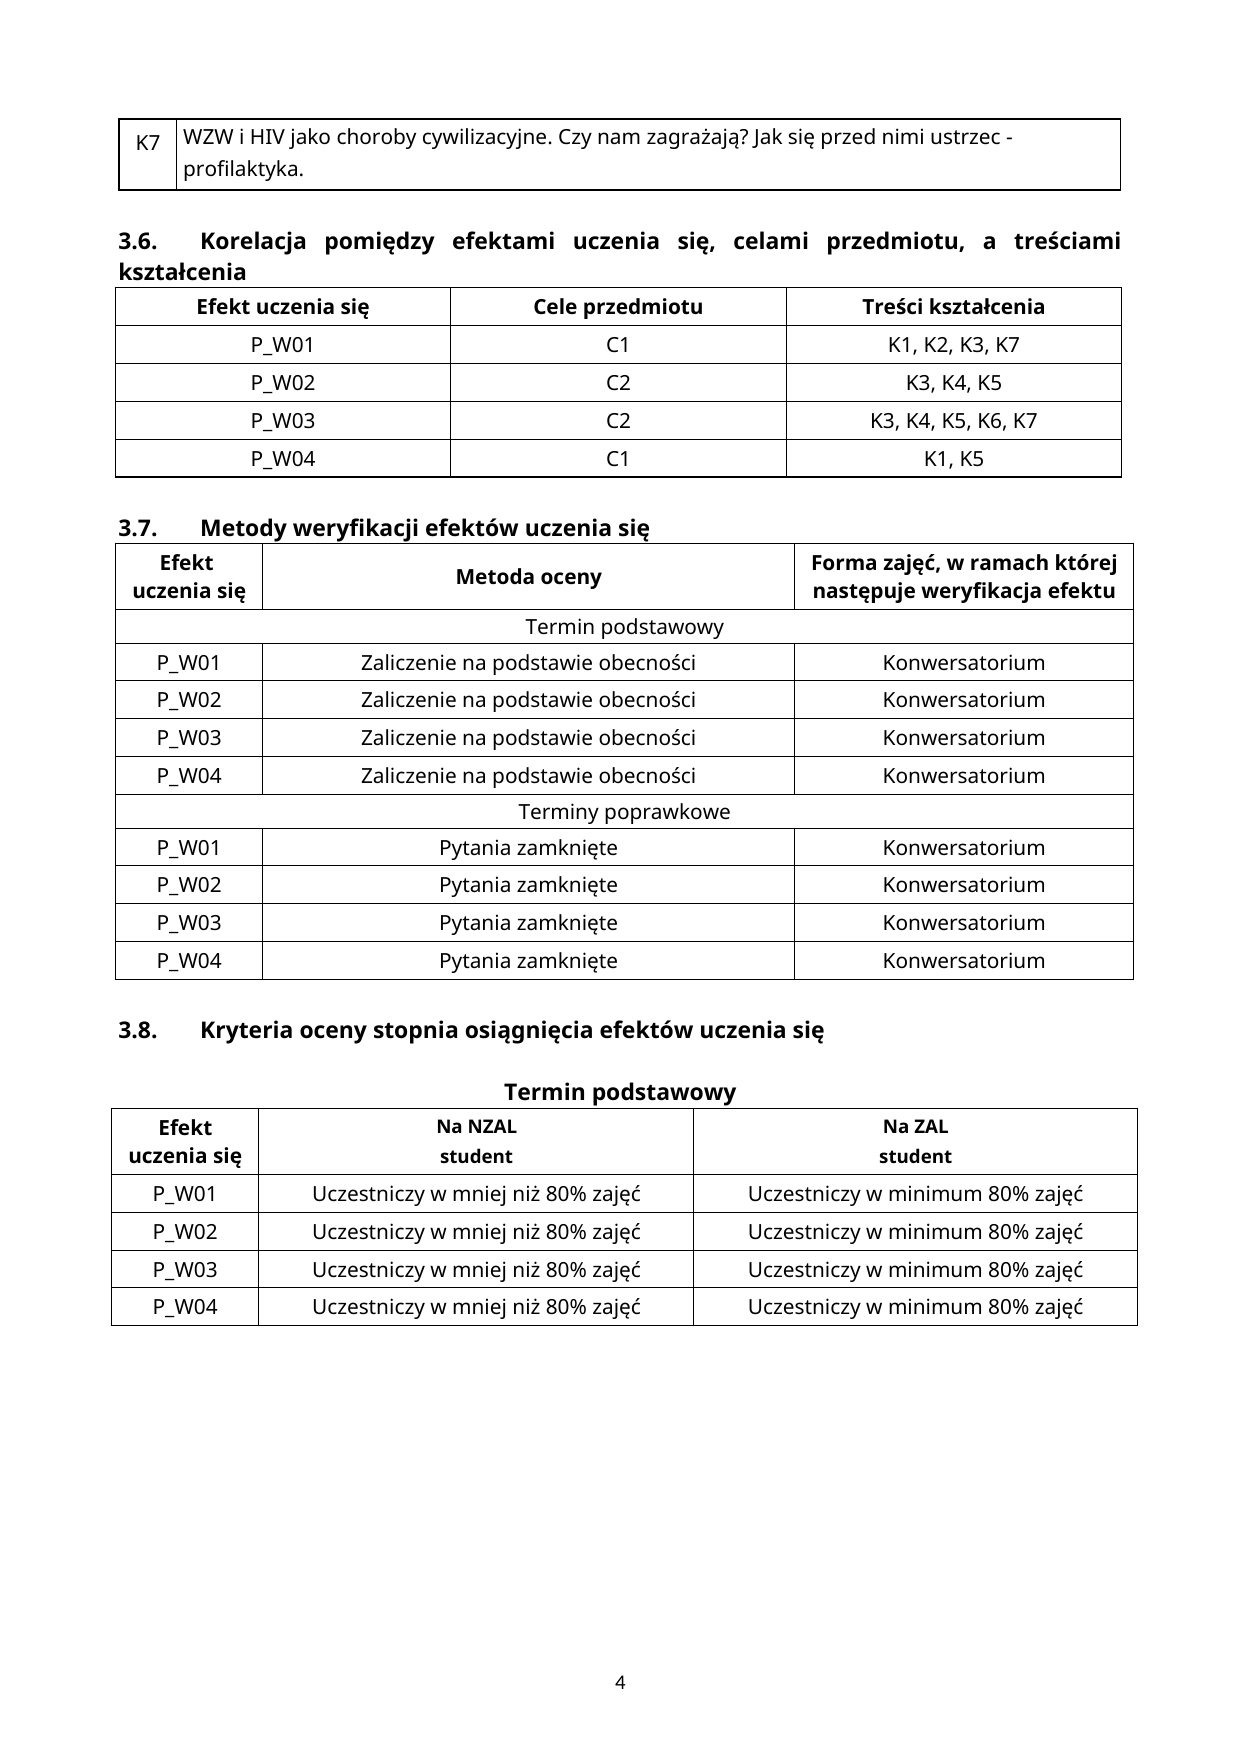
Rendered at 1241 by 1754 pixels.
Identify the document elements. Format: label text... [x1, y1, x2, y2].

table_header Metoda oceny [263, 544, 794, 609]
table_cell K1, K5 [787, 440, 1121, 476]
table_cell Pytania zamknięte [263, 829, 794, 865]
table_cell P_W02 [112, 1213, 258, 1249]
table_cell Pytania zamknięte [263, 942, 794, 979]
table_cell P_W01 [116, 829, 262, 865]
table_cell Uczestniczy w minimum 80% zajęć [694, 1175, 1137, 1212]
table_cell Uczestniczy w mniej niż 80% zajęć [259, 1213, 693, 1249]
table_cell P_W04 [112, 1288, 258, 1325]
table_cell P_W02 [116, 364, 450, 401]
table_cell Zaliczenie na podstawie obecności [263, 681, 794, 718]
table_cell C1 [451, 440, 786, 476]
table_header Na NZAL student [259, 1109, 693, 1174]
table_cell Konwersatorium [795, 644, 1133, 680]
table_header Efekt uczenia się [116, 544, 262, 609]
table_header Na ZAL student [694, 1109, 1137, 1174]
list Kryteria oceny stopnia osiągnięcia efektów uczenia się [118, 1014, 1122, 1045]
list Metody weryfikacji efektów uczenia się [118, 511, 1122, 543]
table_cell C2 [451, 402, 786, 438]
table_cell K1, K2, K3, K7 [787, 326, 1121, 363]
table_cell WZW i HIV jako choroby cywilizacyjne. Czy nam zagrażają? Jak się przed nimi ustrzec - profilaktyka. [177, 120, 1120, 189]
table_cell Uczestniczy w mniej niż 80% zajęć [259, 1175, 693, 1212]
table_cell P_W03 [112, 1251, 258, 1287]
text Termin podstawowy [118, 1076, 1122, 1108]
table_header Cele przedmiotu [451, 288, 786, 325]
table_cell Konwersatorium [795, 942, 1133, 979]
table_cell K3, K4, K5 [787, 364, 1121, 401]
table_cell P_W02 [116, 681, 262, 718]
table_cell Konwersatorium [795, 866, 1133, 903]
table_header Efekt uczenia się [112, 1109, 258, 1174]
table_cell P_W03 [116, 402, 450, 438]
table_header Treści kształcenia [787, 288, 1121, 325]
table_cell Uczestniczy w minimum 80% zajęć [694, 1251, 1137, 1287]
table_cell P_W04 [116, 942, 262, 979]
table_cell P_W01 [116, 644, 262, 680]
list Korelacja pomiędzy efektami uczenia się, celami przedmiotu, a treściami kształcenia [118, 225, 1122, 287]
table_cell Uczestniczy w minimum 80% zajęć [694, 1288, 1137, 1325]
table_cell Zaliczenie na podstawie obecności [263, 644, 794, 680]
table_cell P_W04 [116, 440, 450, 476]
table_cell Konwersatorium [795, 757, 1133, 794]
table_header Forma zajęć, w ramach której następuje weryfikacja efektu [795, 544, 1133, 609]
table_cell Termin podstawowy [116, 610, 1133, 643]
table_cell K7 [120, 120, 176, 189]
table_cell Konwersatorium [795, 719, 1133, 756]
table_cell Konwersatorium [795, 904, 1133, 941]
table_cell Zaliczenie na podstawie obecności [263, 757, 794, 794]
table_cell Uczestniczy w mniej niż 80% zajęć [259, 1251, 693, 1287]
table_cell Terminy poprawkowe [116, 795, 1133, 827]
table_cell Zaliczenie na podstawie obecności [263, 719, 794, 756]
table_cell Pytania zamknięte [263, 866, 794, 903]
table_cell P_W01 [112, 1175, 258, 1212]
table_cell P_W03 [116, 719, 262, 756]
table_cell C2 [451, 364, 786, 401]
table_header Efekt uczenia się [116, 288, 450, 325]
table_cell Pytania zamknięte [263, 904, 794, 941]
table_cell C1 [451, 326, 786, 363]
table_cell P_W04 [116, 757, 262, 794]
table_cell P_W03 [116, 904, 262, 941]
table_cell Uczestniczy w mniej niż 80% zajęć [259, 1288, 693, 1325]
table_cell P_W01 [116, 326, 450, 363]
table_cell Konwersatorium [795, 829, 1133, 865]
table_cell K3, K4, K5, K6, K7 [787, 402, 1121, 438]
table_cell Konwersatorium [795, 681, 1133, 718]
table_cell P_W02 [116, 866, 262, 903]
table_cell Uczestniczy w minimum 80% zajęć [694, 1213, 1137, 1249]
